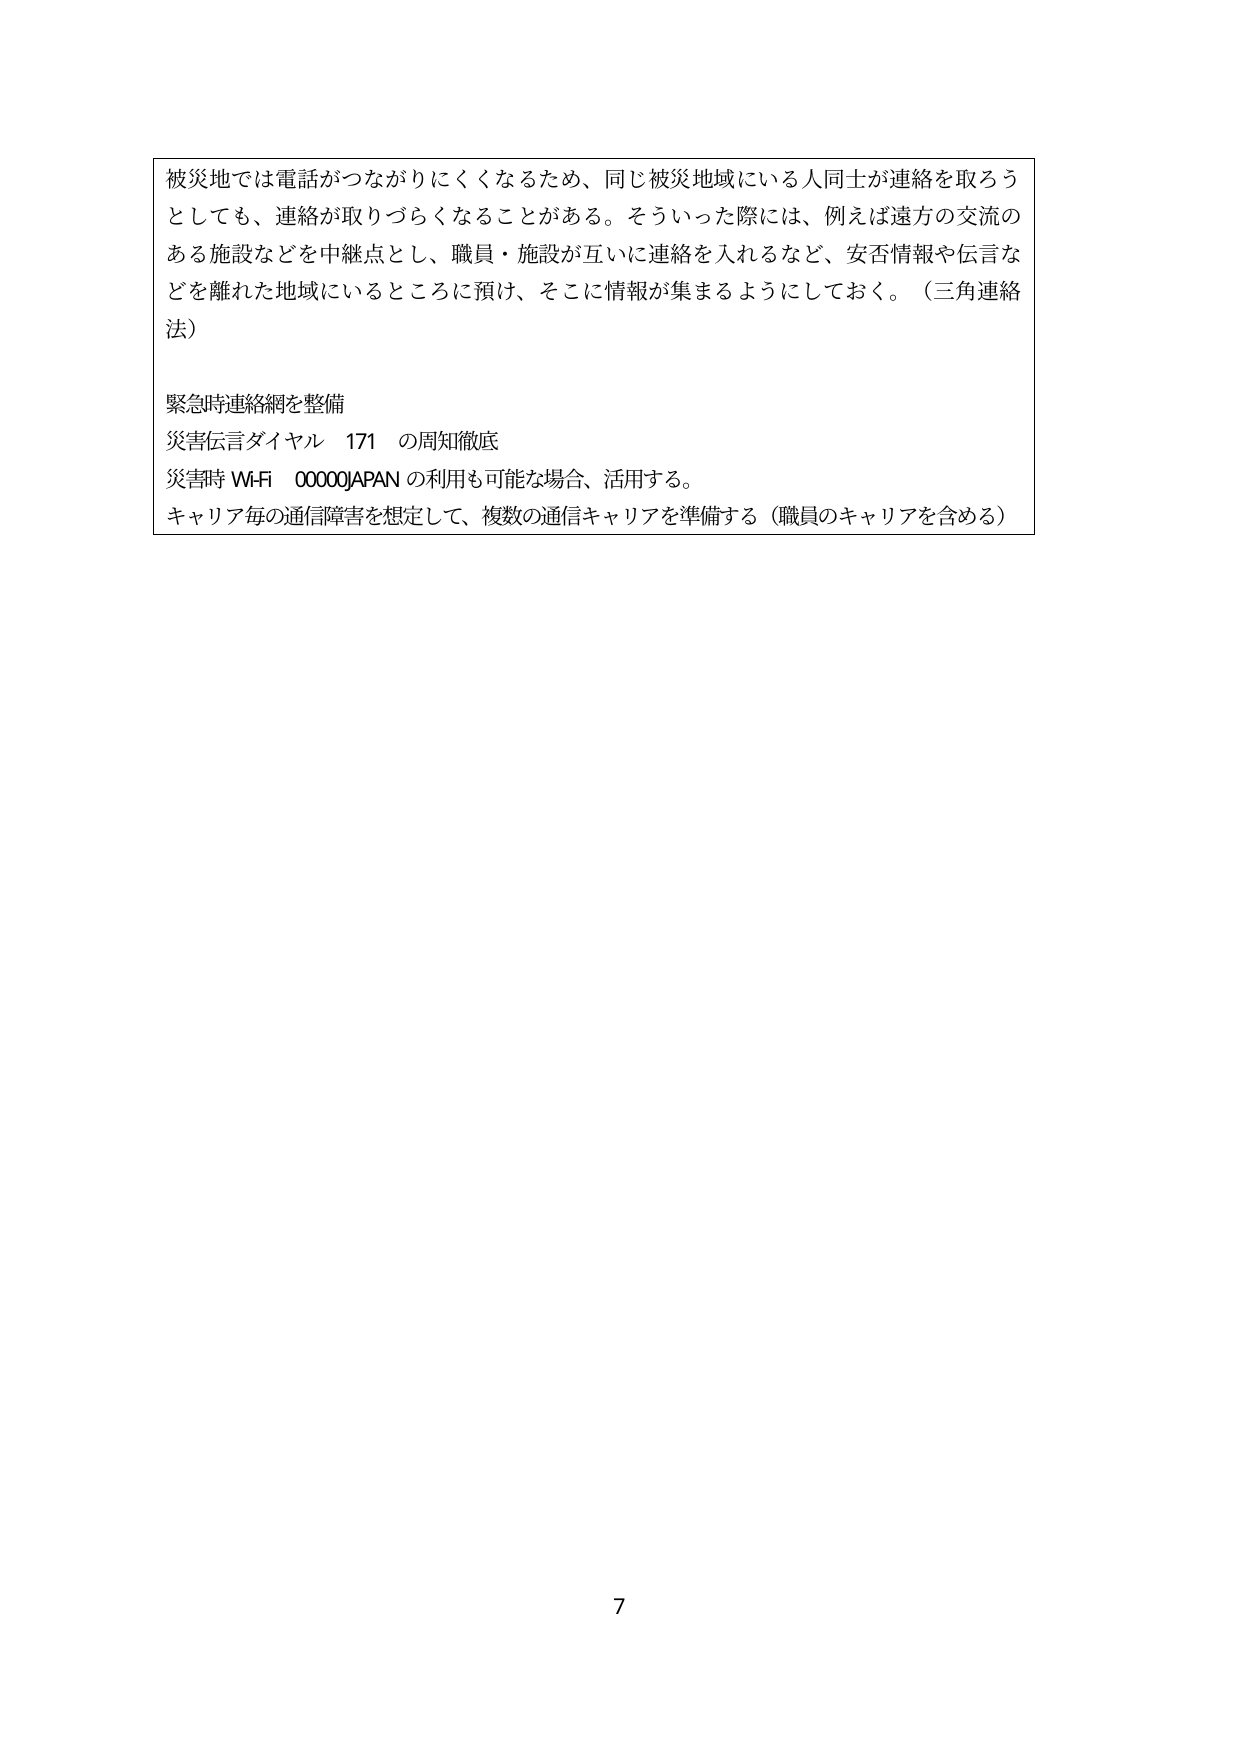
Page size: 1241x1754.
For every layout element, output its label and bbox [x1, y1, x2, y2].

table_header [154, 159, 1034, 534]
